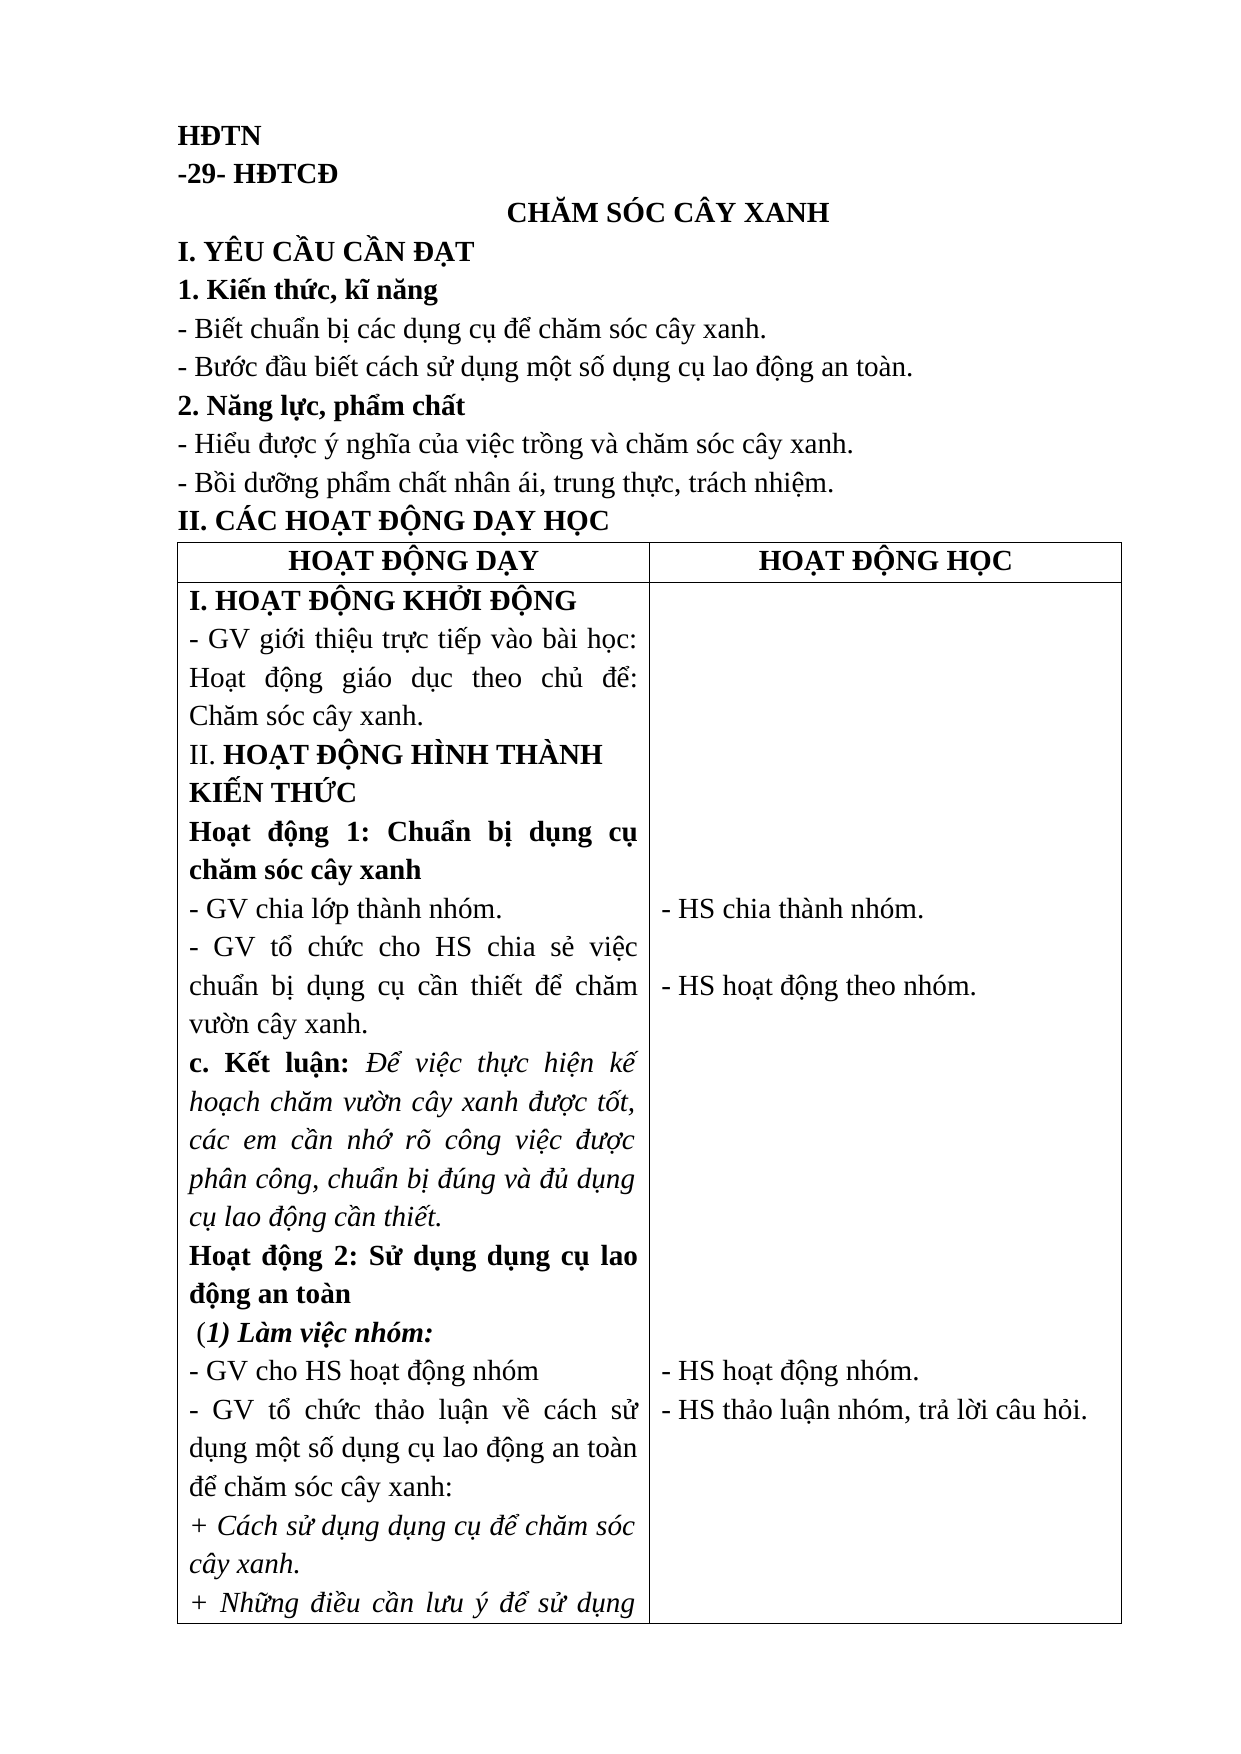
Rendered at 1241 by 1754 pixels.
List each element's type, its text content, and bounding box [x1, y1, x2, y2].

subtitle HĐTN [177, 118, 1152, 152]
text 2. Năng lực, phẩm chất [177, 388, 1152, 421]
text - Bồi dưỡng phẩm chất nhân ái, trung thực, trách nhiệm. [177, 465, 1152, 498]
text -29- HĐTCĐ [177, 157, 1152, 190]
text 1. Kiến thức, kĩ năng [177, 272, 1152, 306]
text - Hiểu được ý nghĩa của việc trồng và chăm sóc cây xanh. [177, 426, 1152, 460]
table_header HOẠT ĐỘNG HỌC [650, 543, 1121, 582]
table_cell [650, 583, 1121, 1623]
text - Bước đầu biết cách sử dụng một số dụng cụ lao động an toàn. [177, 349, 1152, 383]
table_header HOẠT ĐỘNG DẠY [178, 543, 649, 582]
text I. YÊU CẦU CẦN ĐẠT [177, 234, 1152, 267]
text II. CÁC HOẠT ĐỘNG DẠY HỌC [177, 503, 1152, 537]
text - Biết chuẩn bị các dụng cụ để chăm sóc cây xanh. [177, 311, 1152, 344]
subtitle CHĂM SÓC CÂY XANH [177, 195, 1152, 229]
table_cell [178, 583, 649, 1623]
